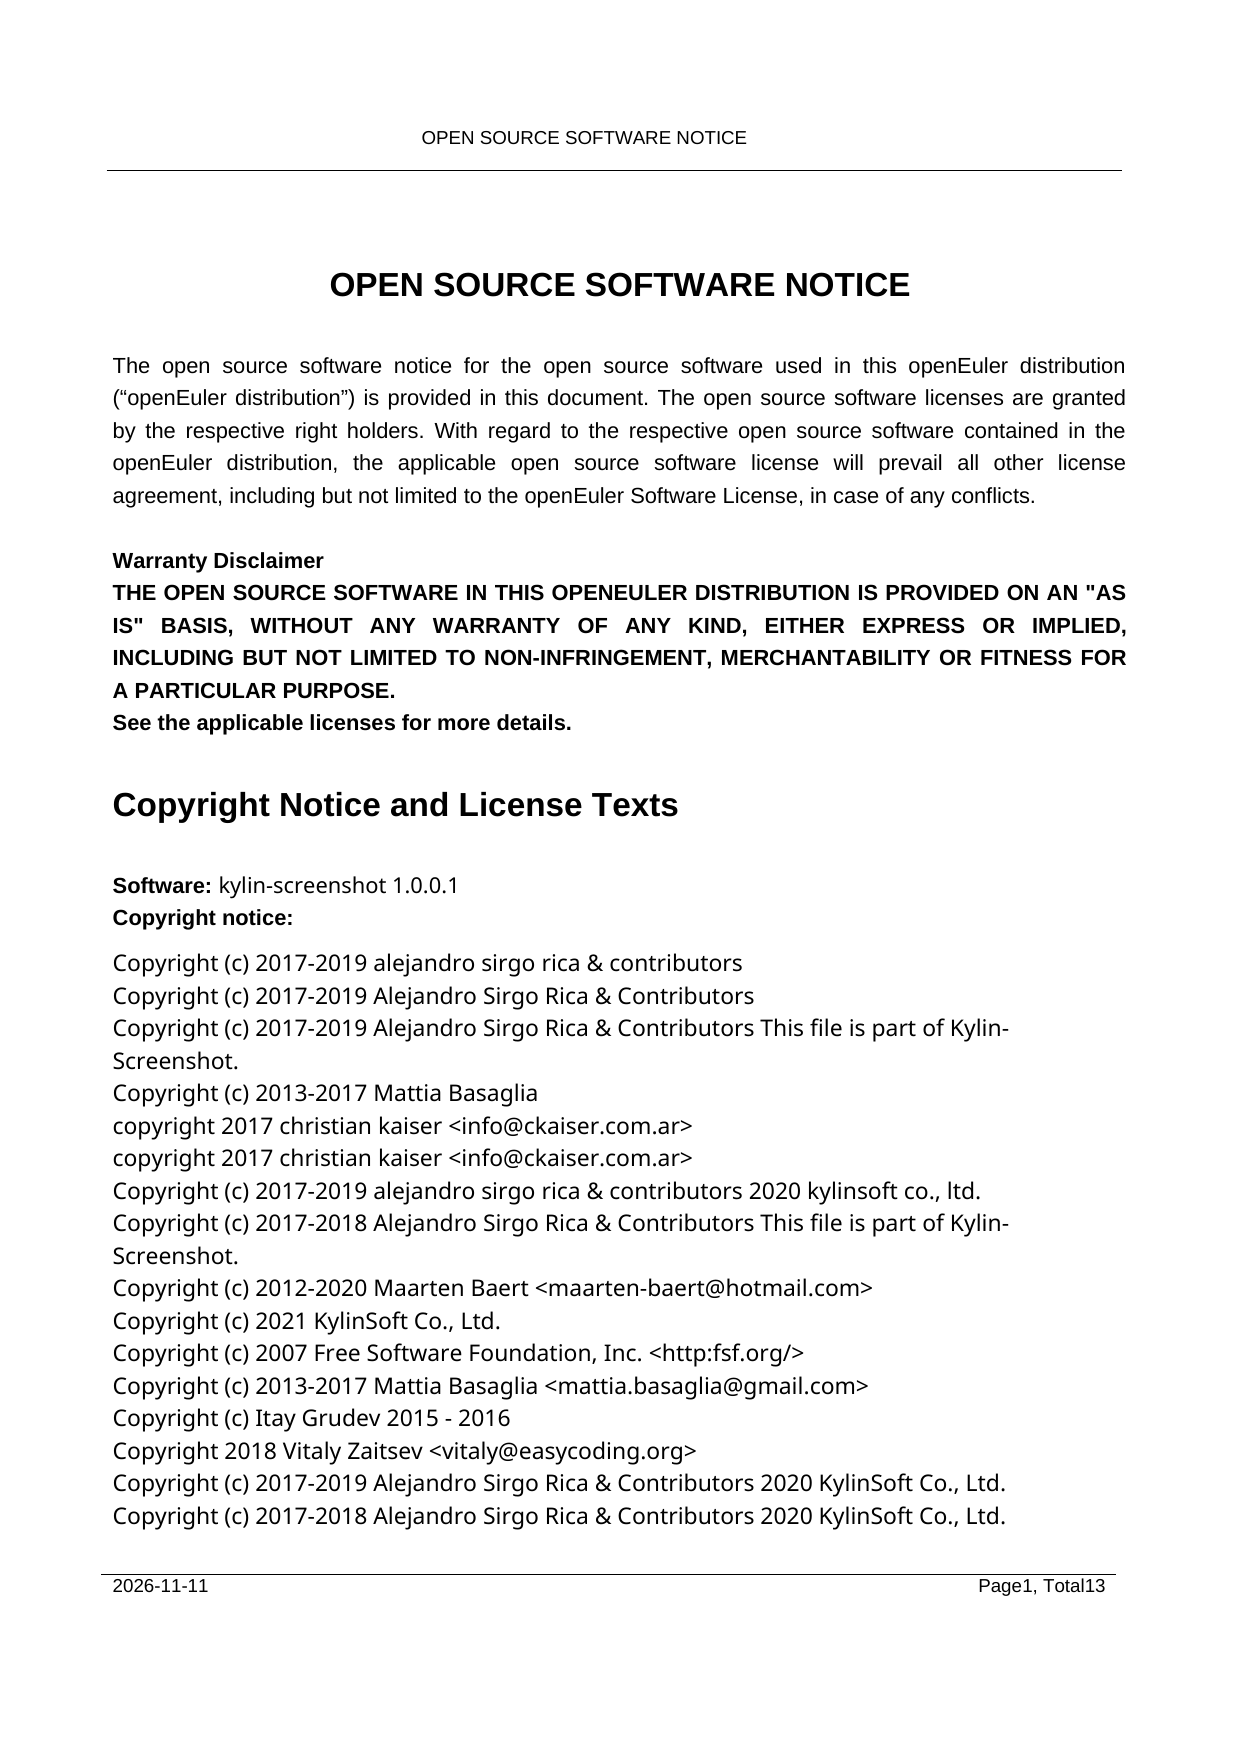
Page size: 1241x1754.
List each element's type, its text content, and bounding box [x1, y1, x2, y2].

text Copyright Notice and License Texts [112, 771, 1128, 836]
text Copyright notice: [112, 901, 1128, 934]
text OPEN SOURCE SOFTWARE NOTICE [112, 251, 1128, 316]
text The open source software notice for the open source software used in this openEuler distribution (“openEuler distribution”) is provided in this document. The open source software licenses are granted by the respective right holders. With regard to the respective open source software contained in the openEuler distribution, the applicable open source software license will prevail all other license agreement, including but not limited to the openEuler Software License, in case of any conflicts. [112, 349, 1128, 511]
text Warranty Disclaimer [112, 544, 1128, 576]
title Software: kylin-screenshot 1.0.0.1 [112, 869, 1128, 901]
text THE OPEN SOURCE SOFTWARE IN THIS OPENEULER DISTRIBUTION IS PROVIDED ON AN "AS IS" BASIS, WITHOUT ANY WARRANTY OF ANY KIND, EITHER EXPRESS OR IMPLIED, INCLUDING BUT NOT LIMITED TO NON-INFRINGEMENT, MERCHANTABILITY OR FITNESS FOR A PARTICULAR PURPOSE. See the applicable licenses for more details. [112, 576, 1128, 739]
text Copyright (c) 2017-2019 alejandro sirgo rica & contributors Copyright (c) 2017-2019 Alejandro Sirgo Rica & Contributors Copyright (c) 2017-2019 Alejandro Sirgo Rica & Contributors This file is part of Kylin-Screenshot. Copyright (c) 2013-2017 Mattia Basaglia copyright 2017 christian kaiser <info@ckaiser.com.ar> copyright 2017 christian kaiser <info@ckaiser.com.ar> Copyright (c) 2017-2019 alejandro sirgo rica & contributors 2020 kylinsoft co., ltd. Copyright (c) 2017-2018 Alejandro Sirgo Rica & Contributors This file is part of Kylin-Screenshot. Copyright (c) 2012-2020 Maarten Baert <maarten-baert@hotmail.com> Copyright (c) 2021 KylinSoft Co., Ltd. Copyright (c) 2007 Free Software Foundation, Inc. <http:fsf.org/> Copyright (c) 2013-2017 Mattia Basaglia <mattia.basaglia@gmail.com> Copyright (c) Itay Grudev 2015 - 2016 Copyright 2018 Vitaly Zaitsev <vitaly@easycoding.org> Copyright (c) 2017-2019 Alejandro Sirgo Rica & Contributors 2020 KylinSoft Co., Ltd. Copyright (c) 2017-2018 Alejandro Sirgo Rica & Contributors 2020 KylinSoft Co., Ltd. [112, 947, 1128, 1564]
